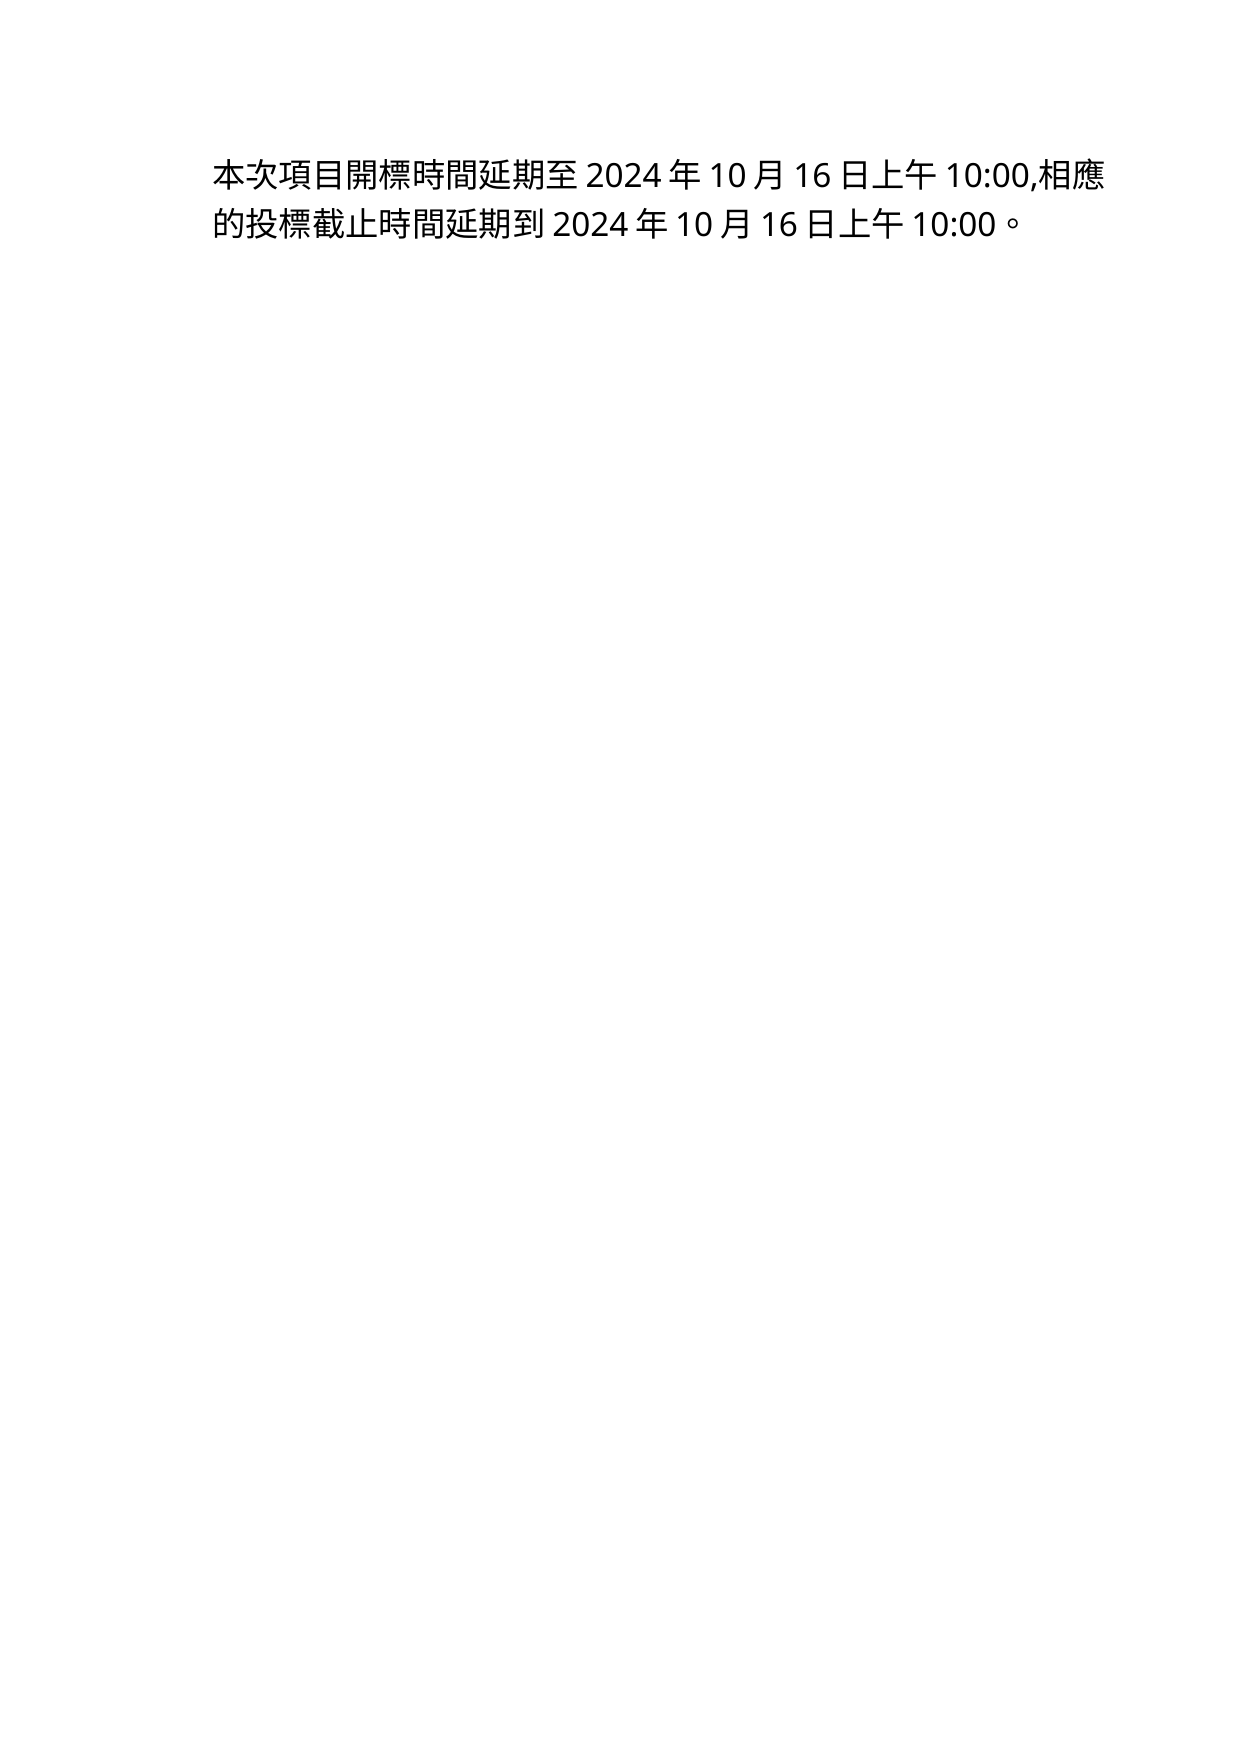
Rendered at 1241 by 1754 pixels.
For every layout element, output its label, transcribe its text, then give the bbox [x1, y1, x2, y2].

text 本次項目開標時間延期至2024年10月16日上午10:00,相應的投標截止時間延期到2024年10月16日上午10:00。 [212, 149, 1108, 246]
